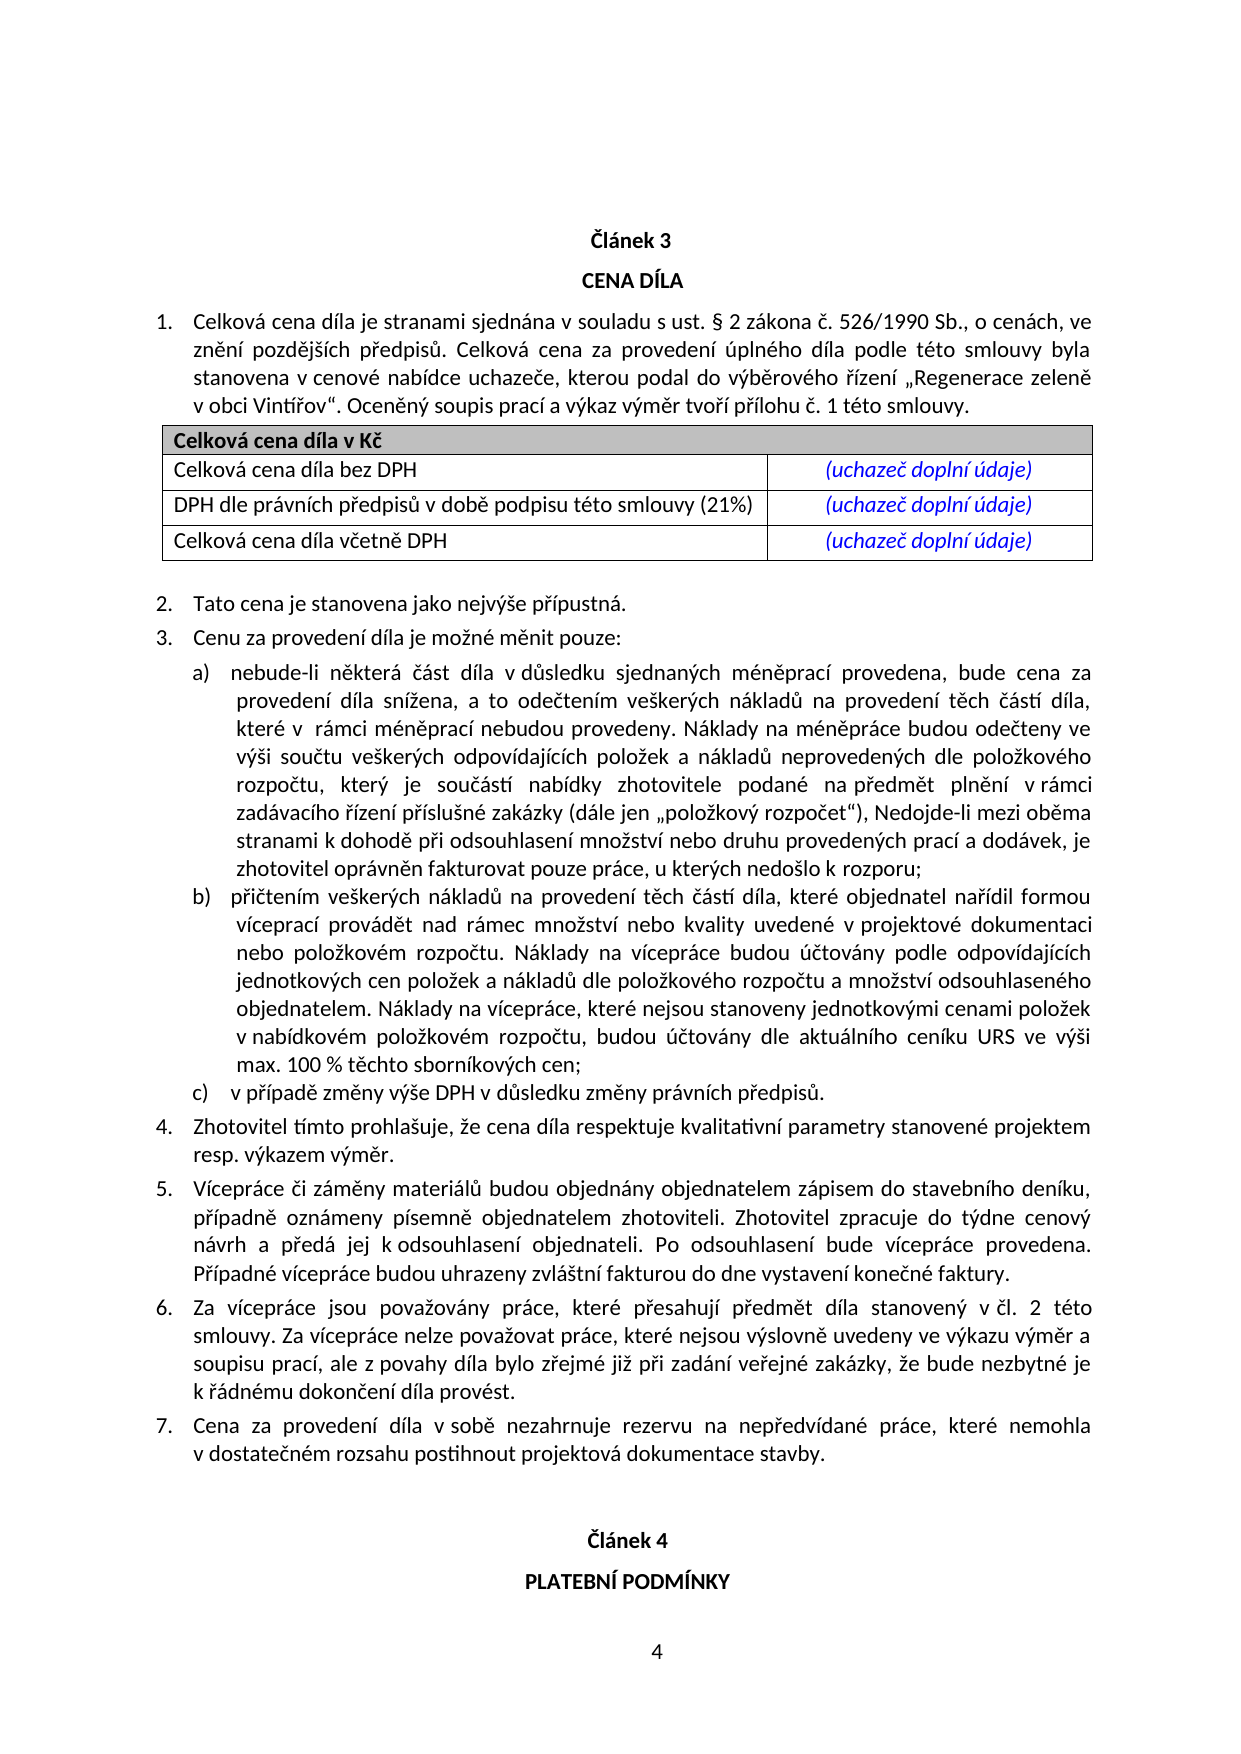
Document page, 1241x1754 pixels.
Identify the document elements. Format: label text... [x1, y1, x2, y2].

list Vícepráce či záměny materiálů budou objednány objednatelem zápisem do stavebního deníku, případně oznámeny písemně objednatelem zhotoviteli. Zhotovitel zpracuje do týdne cenový návrh a předá jej k odsouhlasení objednateli. Po odsouhlasení bude vícepráce provedena. Případné vícepráce budou uhrazeny zvláštní fakturou do dne vystavení konečné faktury. [156, 1174, 1093, 1287]
subtitle Článek 3 [576, 226, 1093, 254]
list Tato cena je stanovena jako nejvýše přípustná. [156, 589, 1093, 617]
table_cell Celková cena díla bez DPH [163, 455, 767, 489]
table_cell (uchazeč doplní údaje) [768, 526, 1092, 560]
list přičtením veškerých nákladů na provedení těch částí díla, které objednatel nařídil formou víceprací provádět nad rámec množství nebo kvality uvedené v projektové dokumentaci nebo položkovém rozpočtu. Náklady na vícepráce budou účtovány podle odpovídajících jednotkových cen položek a nákladů dle položkového rozpočtu a množství odsouhlaseného objednatelem. Náklady na vícepráce, které nejsou stanoveny jednotkovými cenami položek v nabídkovém položkovém rozpočtu, budou účtovány dle aktuálního ceníku URS ve výši max. 100 % těchto sborníkových cen; [192, 882, 1093, 1078]
table_cell (uchazeč doplní údaje) [768, 491, 1092, 525]
subtitle Článek 4 [162, 1527, 1093, 1554]
text Platební podmínky [162, 1567, 1093, 1595]
table_header Celková cena díla v Kč [163, 426, 1092, 454]
list nebude-li některá část díla v důsledku sjednaných méněprací provedena, bude cena za provedení díla snížena, a to odečtením veškerých nákladů na provedení těch částí díla, které v rámci méněprací nebudou provedeny. Náklady na méněpráce budou odečteny ve výši součtu veškerých odpovídajících položek a nákladů neprovedených dle položkového rozpočtu, který je součástí nabídky zhotovitele podané na předmět plnění v rámci zadávacího řízení příslušné zakázky (dále jen „položkový rozpočet“), Nedojde-li mezi oběma stranami k dohodě při odsouhlasení množství nebo druhu provedených prací a dodávek, je zhotovitel oprávněn fakturovat pouze práce, u kterých nedošlo k rozporu; [192, 658, 1093, 882]
list Celková cena díla je stranami sjednána v souladu s ust. § 2 zákona č. 526/1990 Sb., o cenách, ve znění pozdějších předpisů. Celková cena za provedení úplného díla podle této smlouvy byla stanovena v cenové nabídce uchazeče, kterou podal do výběrového řízení „Regenerace zeleně v obci Vintířov“. Oceněný soupis prací a výkaz výměr tvoří přílohu č. 1 této smlouvy. [156, 307, 1093, 419]
table_cell Celková cena díla včetně DPH [163, 526, 767, 560]
list Cena za provedení díla v sobě nezahrnuje rezervu na nepředvídané práce, které nemohla v dostatečném rozsahu postihnout projektová dokumentace stavby. [156, 1411, 1093, 1467]
list Cenu za provedení díla je možné měnit pouze: [156, 623, 1093, 651]
list v případě změny výše DPH v důsledku změny právních předpisů. [192, 1078, 1093, 1106]
table_cell DPH dle právních předpisů v době podpisu této smlouvy (21%) [163, 491, 767, 525]
list Za vícepráce jsou považovány práce, které přesahují předmět díla stanovený v čl. 2 této smlouvy. Za vícepráce nelze považovat práce, které nejsou výslovně uvedeny ve výkazu výměr a soupisu prací, ale z povahy díla bylo zřejmé již při zadání veřejné zakázky, že bude nezbytné je k řádnému dokončení díla provést. [156, 1293, 1093, 1405]
text Cena díla [162, 266, 1093, 294]
table_cell (uchazeč doplní údaje) [768, 455, 1092, 489]
list Zhotovitel tímto prohlašuje, že cena díla respektuje kvalitativní parametry stanovené projektem resp. výkazem výměr. [156, 1112, 1093, 1168]
